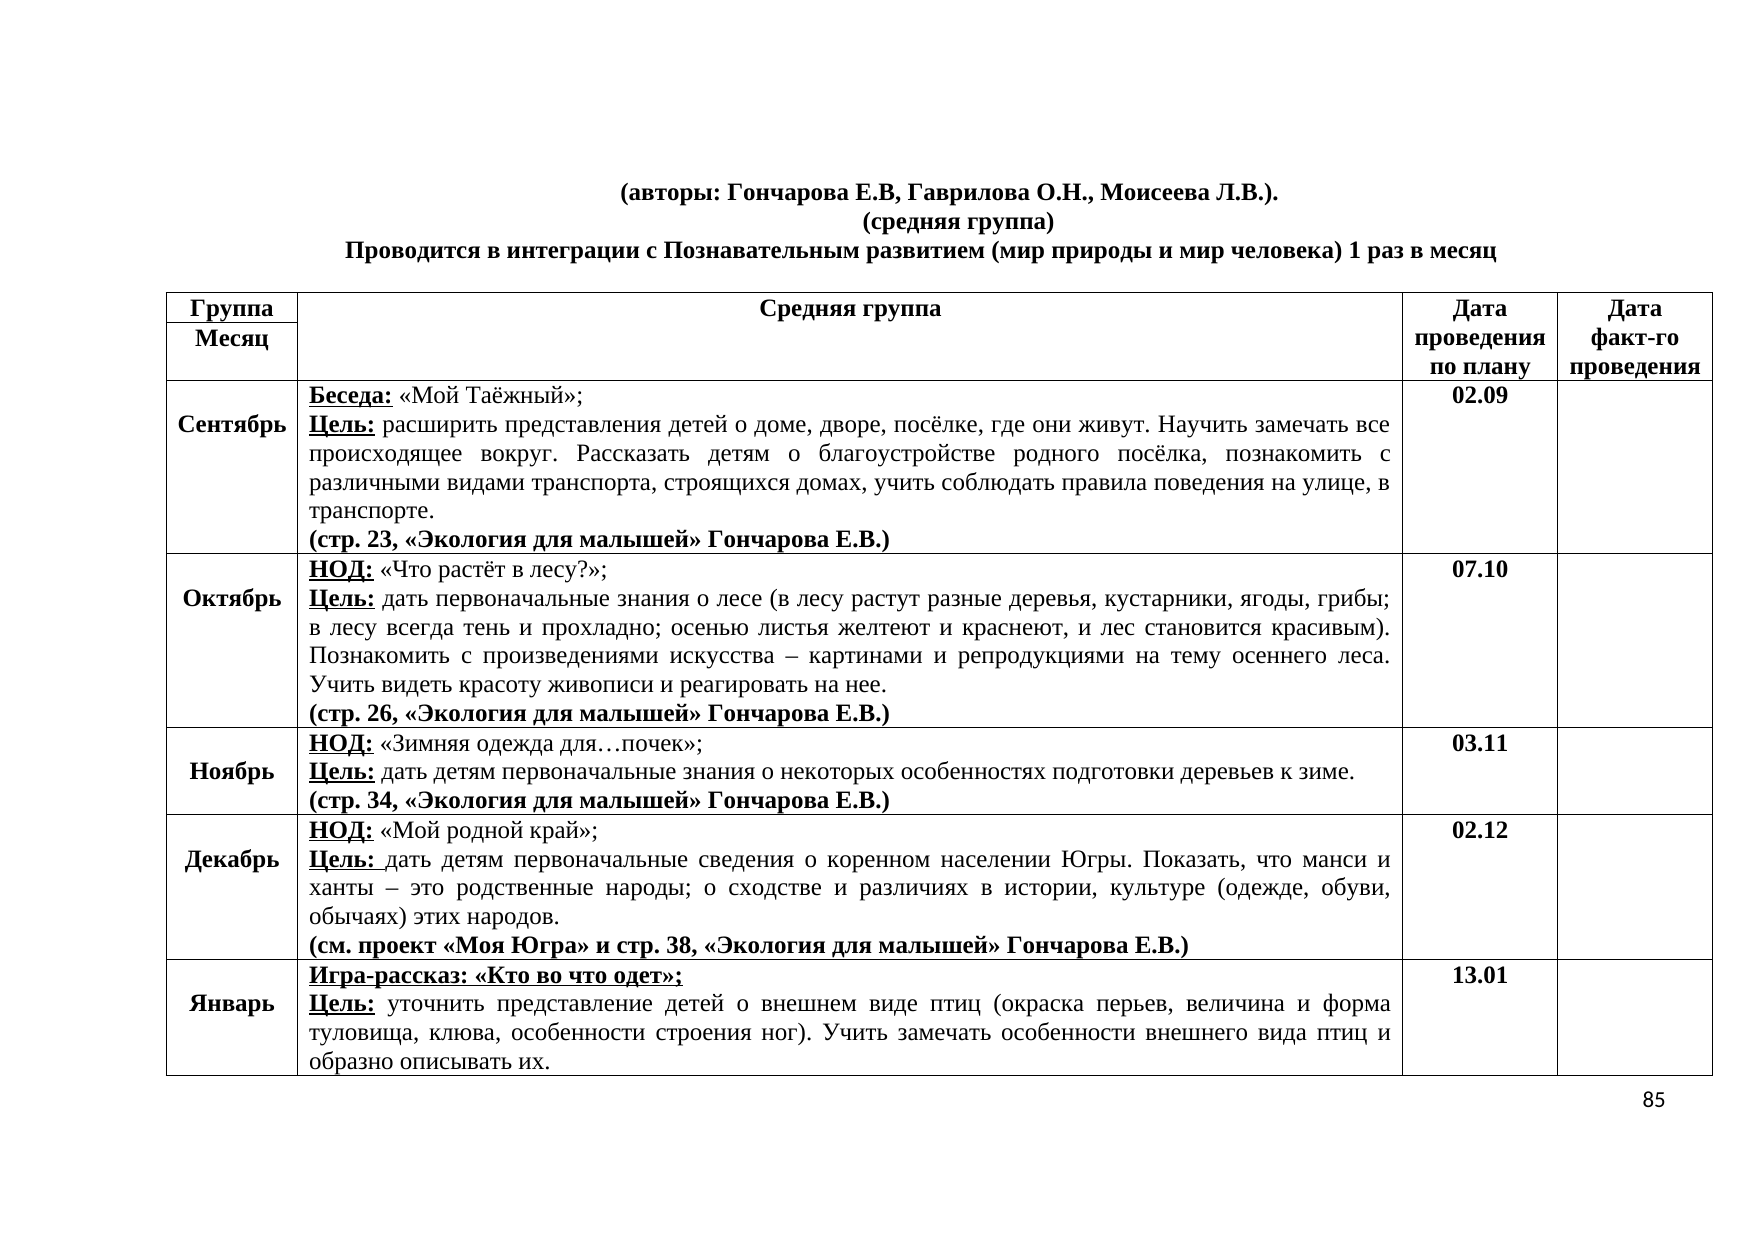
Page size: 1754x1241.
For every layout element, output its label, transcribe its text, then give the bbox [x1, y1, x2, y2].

text (средняя группа) [177, 206, 1665, 235]
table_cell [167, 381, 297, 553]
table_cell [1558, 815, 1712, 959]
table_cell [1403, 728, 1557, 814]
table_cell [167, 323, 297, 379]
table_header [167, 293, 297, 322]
text (авторы: Гончарова Е.В, Гаврилова О.Н., Моисеева Л.В.). [177, 177, 1665, 206]
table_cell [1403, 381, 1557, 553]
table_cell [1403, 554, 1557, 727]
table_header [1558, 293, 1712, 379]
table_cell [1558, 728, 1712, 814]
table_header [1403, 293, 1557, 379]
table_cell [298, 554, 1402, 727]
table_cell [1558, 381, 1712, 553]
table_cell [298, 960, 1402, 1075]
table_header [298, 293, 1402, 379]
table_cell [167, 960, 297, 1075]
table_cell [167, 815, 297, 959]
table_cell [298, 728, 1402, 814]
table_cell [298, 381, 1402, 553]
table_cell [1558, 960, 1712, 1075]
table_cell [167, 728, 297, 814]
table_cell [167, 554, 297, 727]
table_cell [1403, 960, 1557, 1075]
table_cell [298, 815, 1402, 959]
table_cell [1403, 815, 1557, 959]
text Проводится в интеграции с Познавательным развитием (мир природы и мир человека) 1 раз в месяц [177, 235, 1665, 263]
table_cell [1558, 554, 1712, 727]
